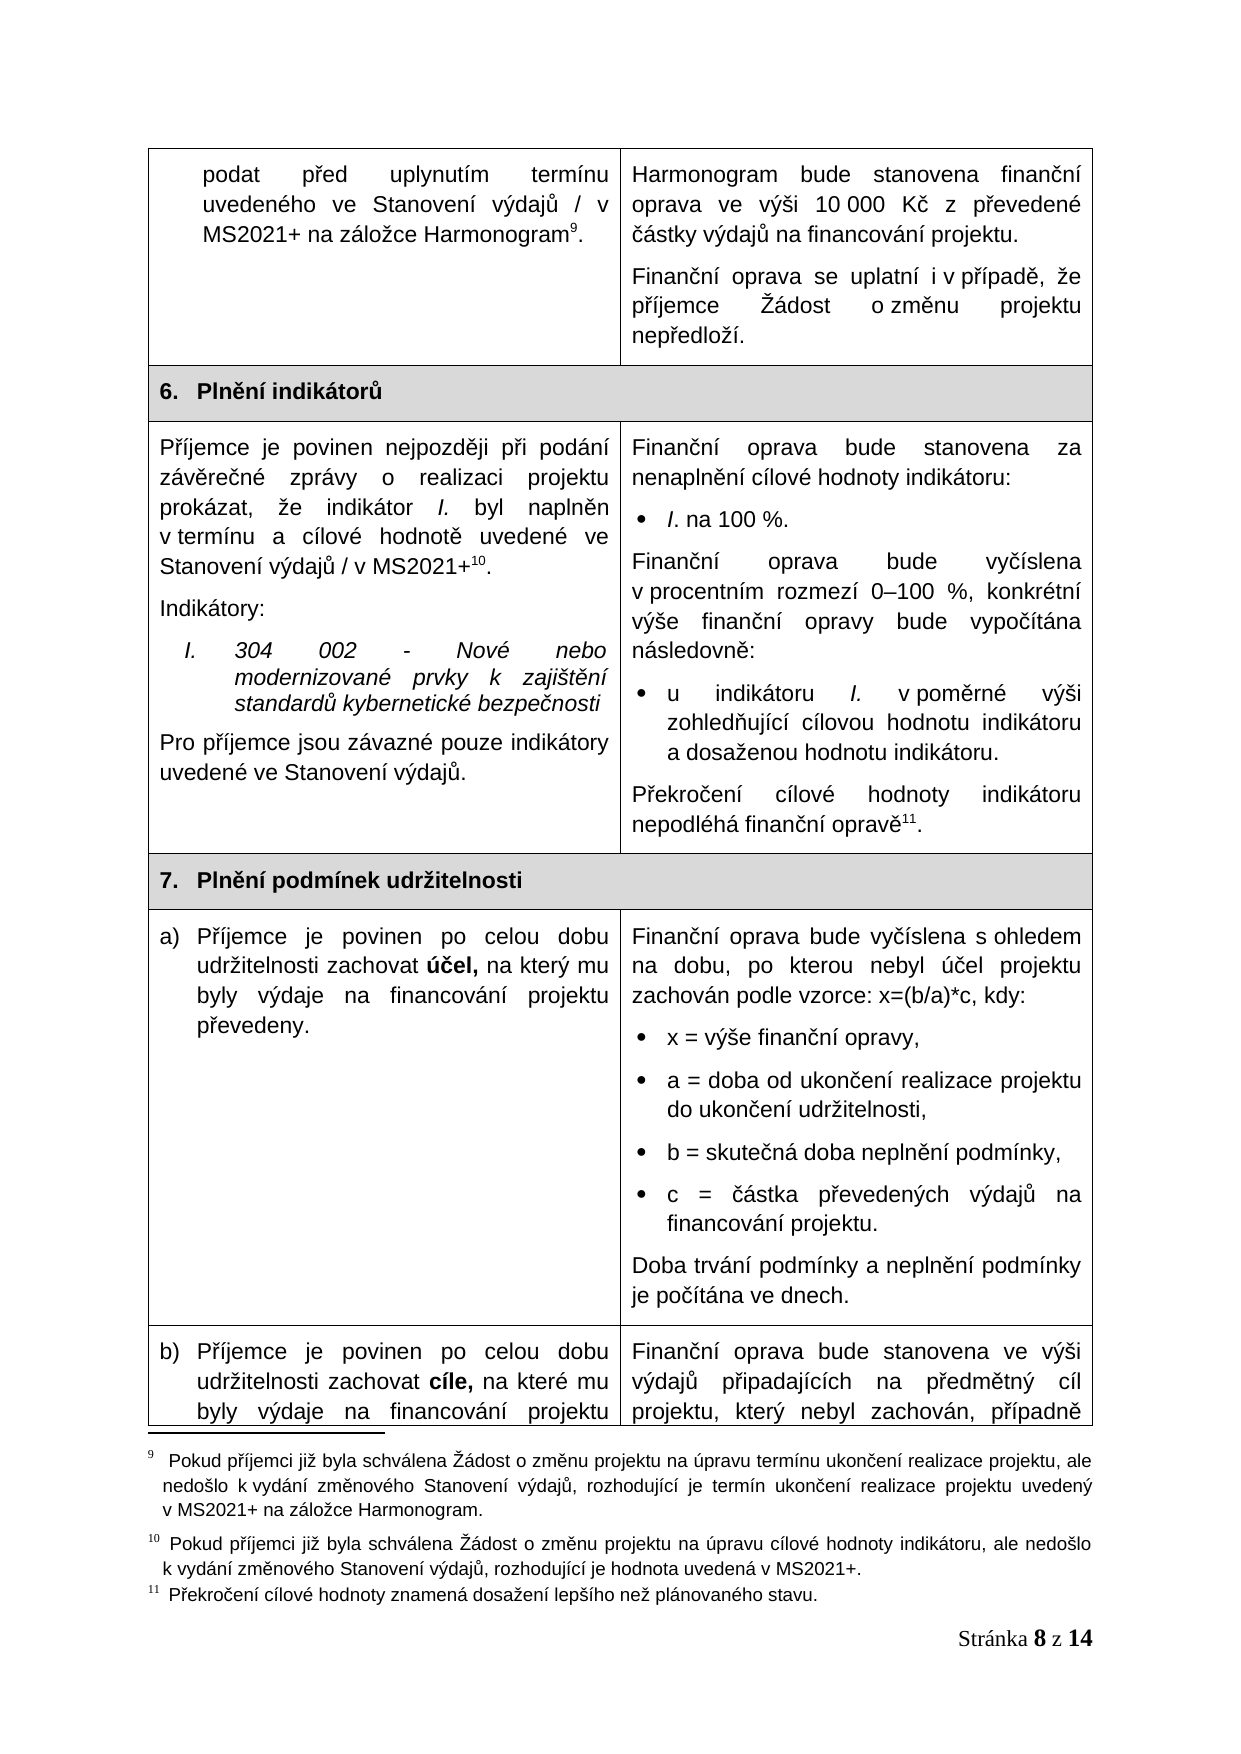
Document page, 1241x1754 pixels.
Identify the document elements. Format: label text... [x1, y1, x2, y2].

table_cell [621, 1326, 1092, 1425]
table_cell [621, 149, 1092, 364]
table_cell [149, 149, 620, 364]
table_cell Finanční oprava bude vyčíslena s ohledem na dobu, po kterou nebyl účel projektu zachován podle vzorce: x=(b/a)*c, kdy: x = výše finanční opravy, a = doba od ukončení realizace projektu do ukončení udržitelnosti, b = skutečná doba neplnění podmínky, c = částka převedených výdajů na financování projektu. Doba trvání podmínky a neplnění podmínky je počítána ve dnech. [621, 910, 1092, 1325]
table_cell Příjemce je povinen po celou dobu udržitelnosti zachovat účel, na který mu byly výdaje na financování projektu převedeny. [149, 910, 620, 1325]
table_cell Plnění indikátorů [149, 366, 1092, 421]
table_cell Finanční oprava bude stanovena za nenaplnění cílové hodnoty indikátoru: I. na 100 %. Finanční oprava bude vyčíslena v procentním rozmezí 0–100 %, konkrétní výše finanční opravy bude vypočítána následovně: u indikátoru I. v poměrné výši zohledňující cílovou hodnotu indikátoru a dosaženou hodnotu indikátoru. Překročení cílové hodnoty indikátoru nepodléhá finanční opravě. [621, 422, 1092, 853]
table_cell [149, 1326, 620, 1425]
table_cell Plnění podmínek udržitelnosti [149, 854, 1092, 909]
table_cell Příjemce je povinen nejpozději při podání závěrečné zprávy o realizaci projektu prokázat, že indikátor I. byl naplněn v termínu a cílové hodnotě uvedené ve Stanovení výdajů / v MS2021+. Indikátory: 304 002 - Nové nebo modernizované prvky k zajištění standardů kybernetické bezpečnosti Pro příjemce jsou závazné pouze indikátory uvedené ve Stanovení výdajů. [149, 422, 620, 853]
